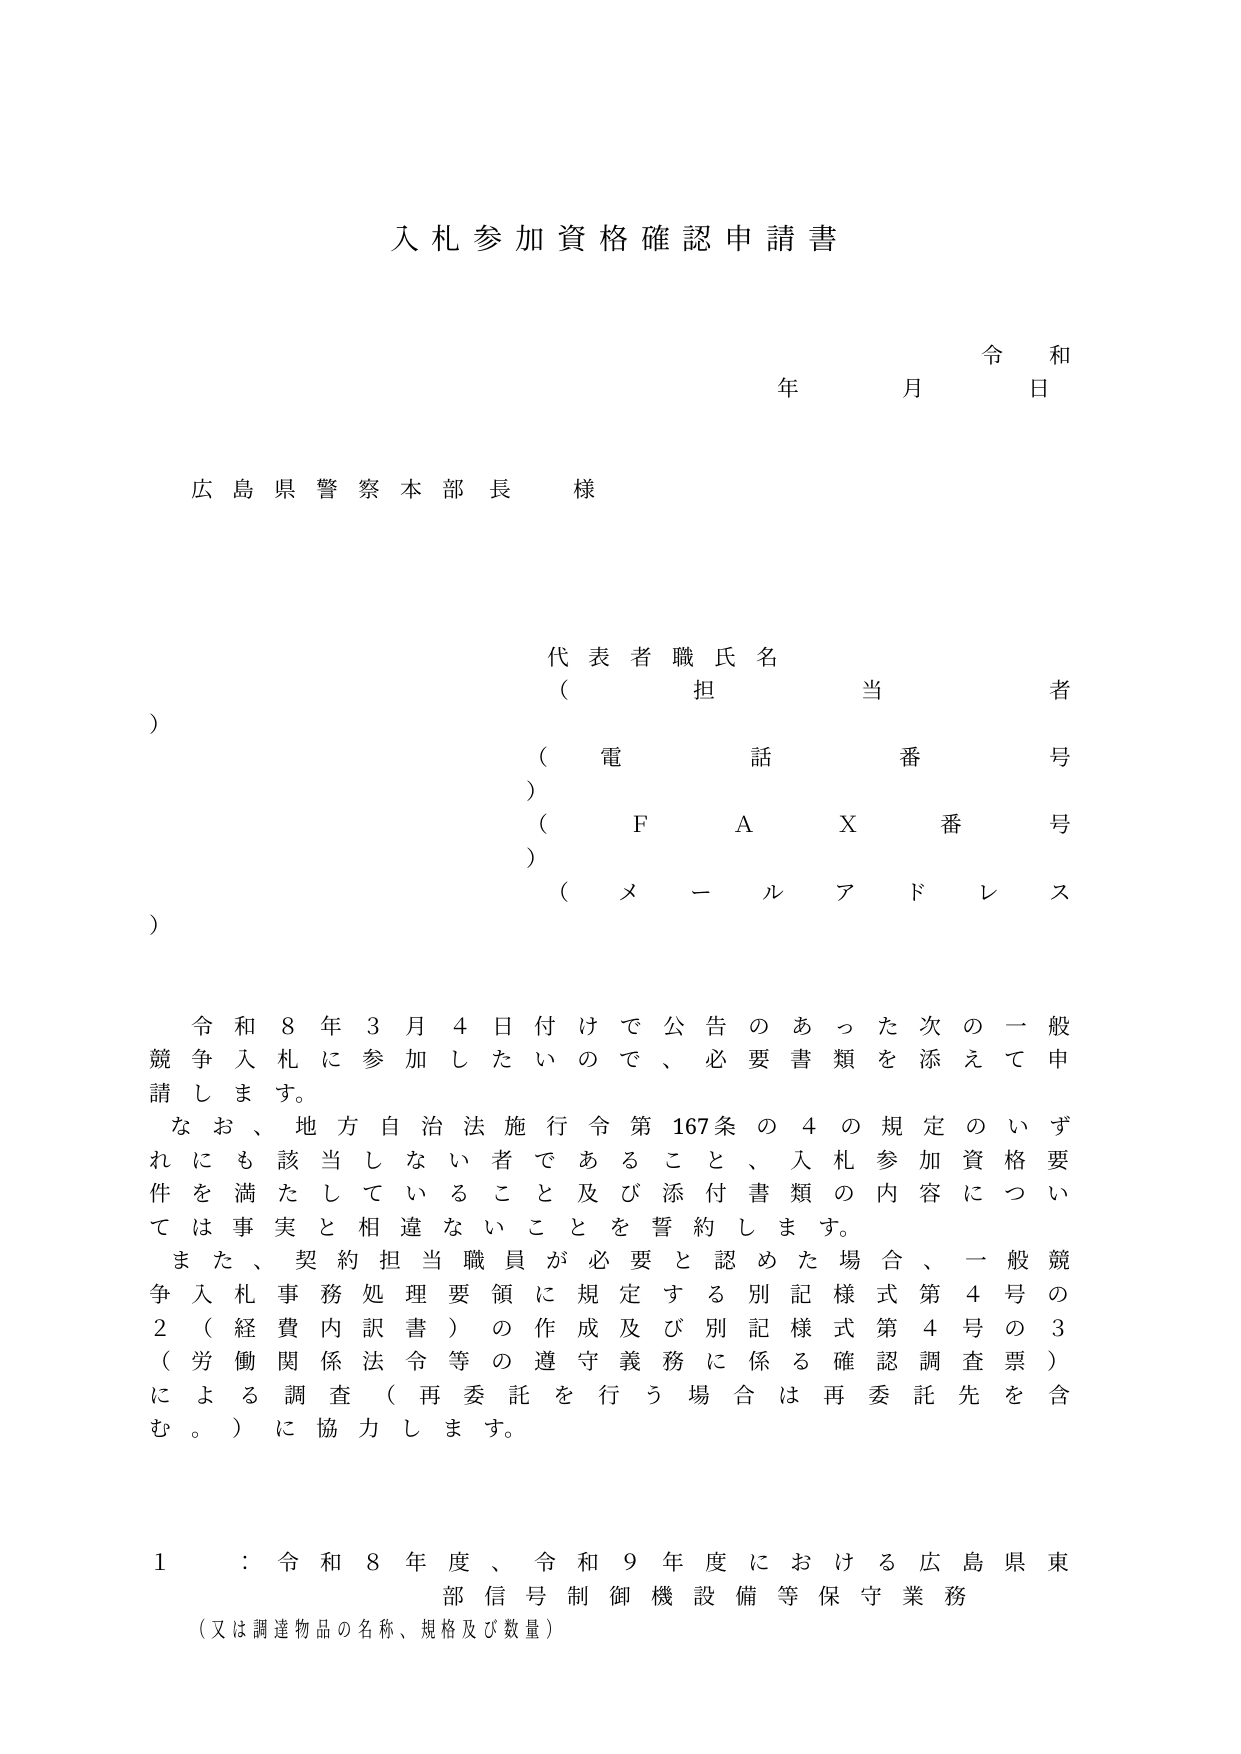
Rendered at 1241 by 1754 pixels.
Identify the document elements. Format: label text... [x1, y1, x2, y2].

text また、契約担当職員が必要と認めた場合、一般競争入札事務処理要領に規定する別記様式第４号の２（経費内訳書）の作成及び別記様式第４号の３（労働関係法令等の遵守義務に係る確認調査票）による調査（再委託を行う場合は再委託先を含む。）に協力します。 [149, 1243, 1091, 1444]
text （電 話 番 号 ） [524, 739, 1091, 807]
text １ ：令和８年度、令和９年度における広島県東部信号制御機設備等保守業務 [149, 1544, 1091, 1612]
text （又は調達物品の名称、規格及び数量） [149, 1612, 1091, 1645]
text 代表者職氏名 [502, 639, 1091, 672]
text （担当者 ） [149, 672, 1091, 739]
text 広島県警察本部長 様 [149, 471, 1091, 505]
text （ＦＡＸ番号 ） [524, 807, 1091, 874]
text 入札参加資格確認申請書 [149, 203, 1091, 270]
text 令和８年３月４日付けで公告のあった次の一般競争入札に参加したいので、必要書類を添えて申請します。 [149, 1008, 1091, 1108]
text 令和 年 月 日 [769, 337, 1091, 404]
text なお、地方自治法施行令第167条の４の規定のいずれにも該当しない者であること、入札参加資格要件を満たしていること及び添付書類の内容については事実と相違ないことを誓約します。 [149, 1108, 1091, 1243]
text （メールアドレス ） [149, 874, 1091, 941]
